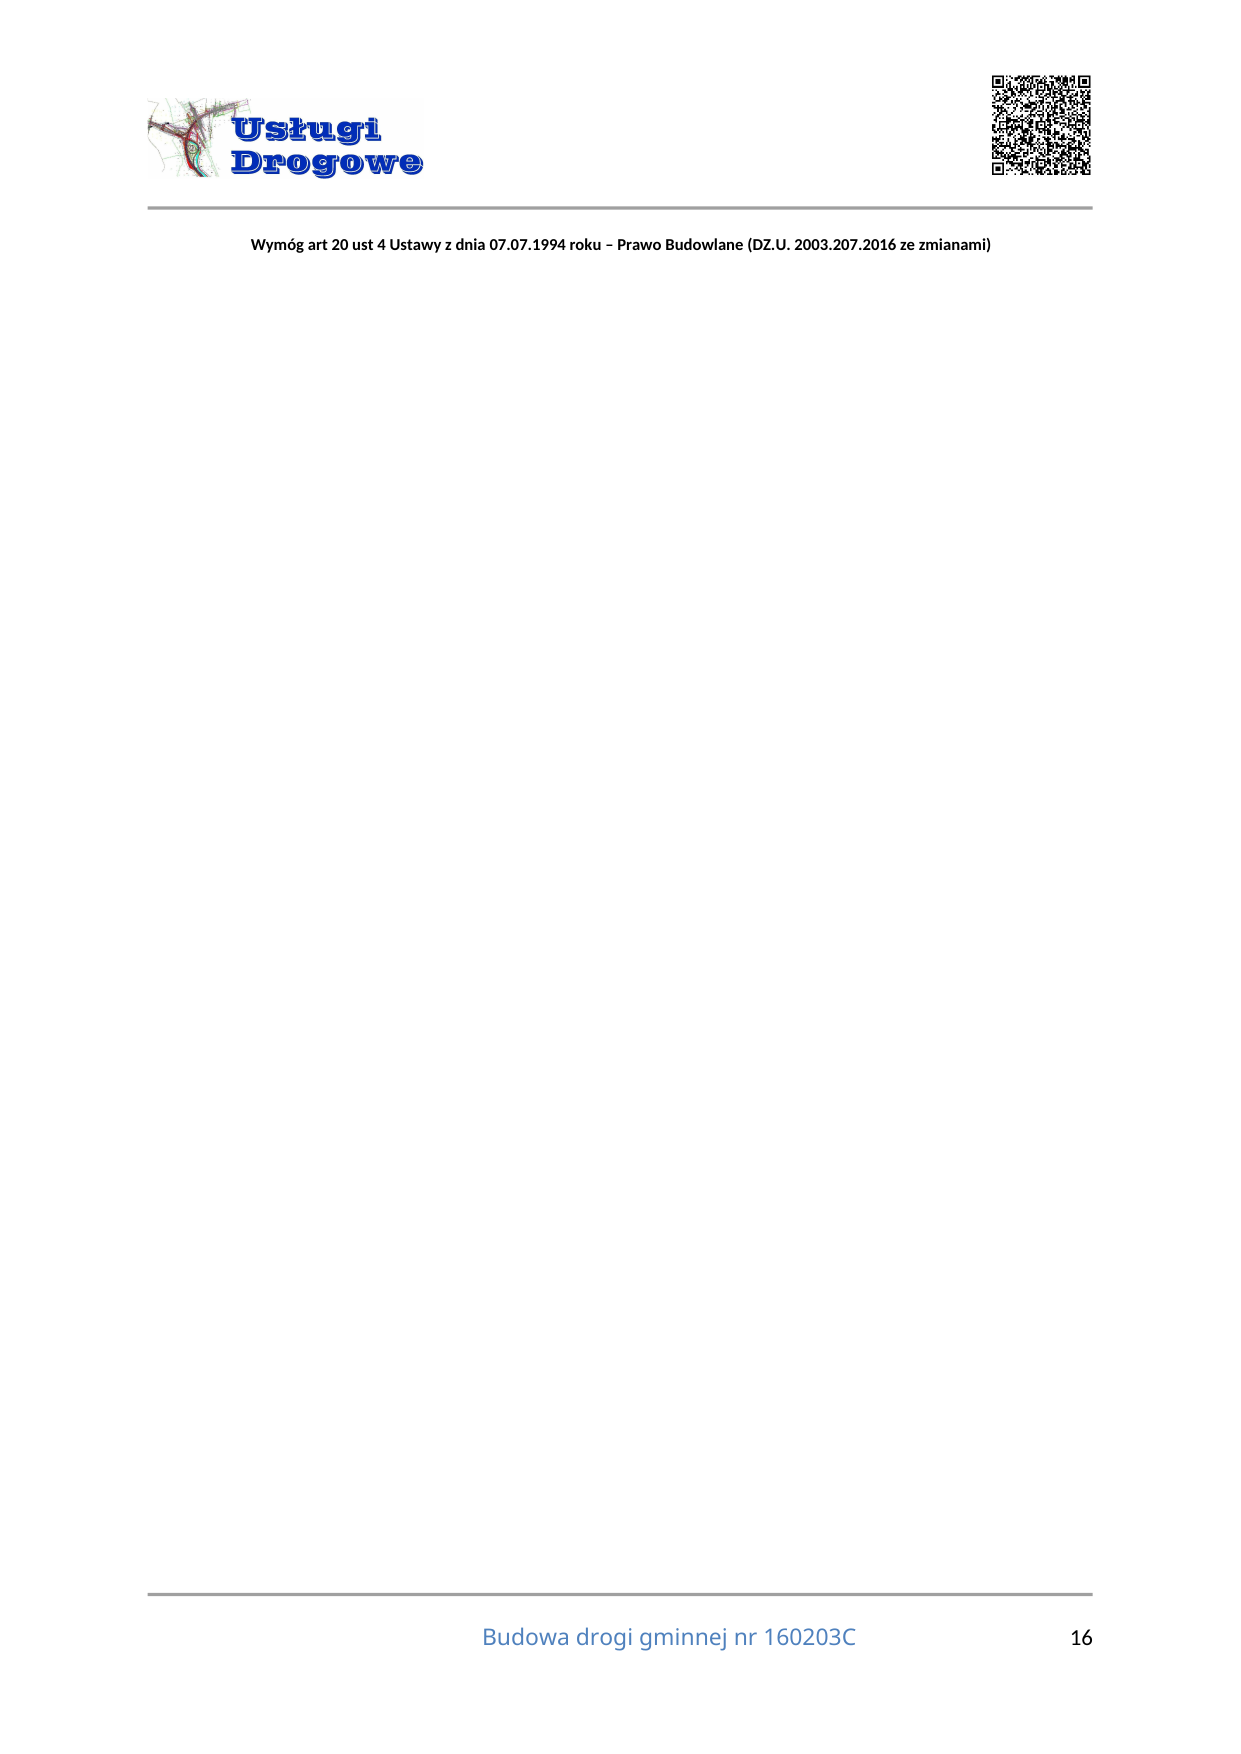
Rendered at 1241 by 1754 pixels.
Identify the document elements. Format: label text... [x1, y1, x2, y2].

text Wymóg art 20 ust 4 Ustawy z dnia 07.07.1994 roku – Prawo Budowlane (DZ.U. 2003.207.2016 ze zmianami) [148, 234, 1095, 255]
picture [990, 73, 1093, 179]
picture [147, 98, 424, 179]
